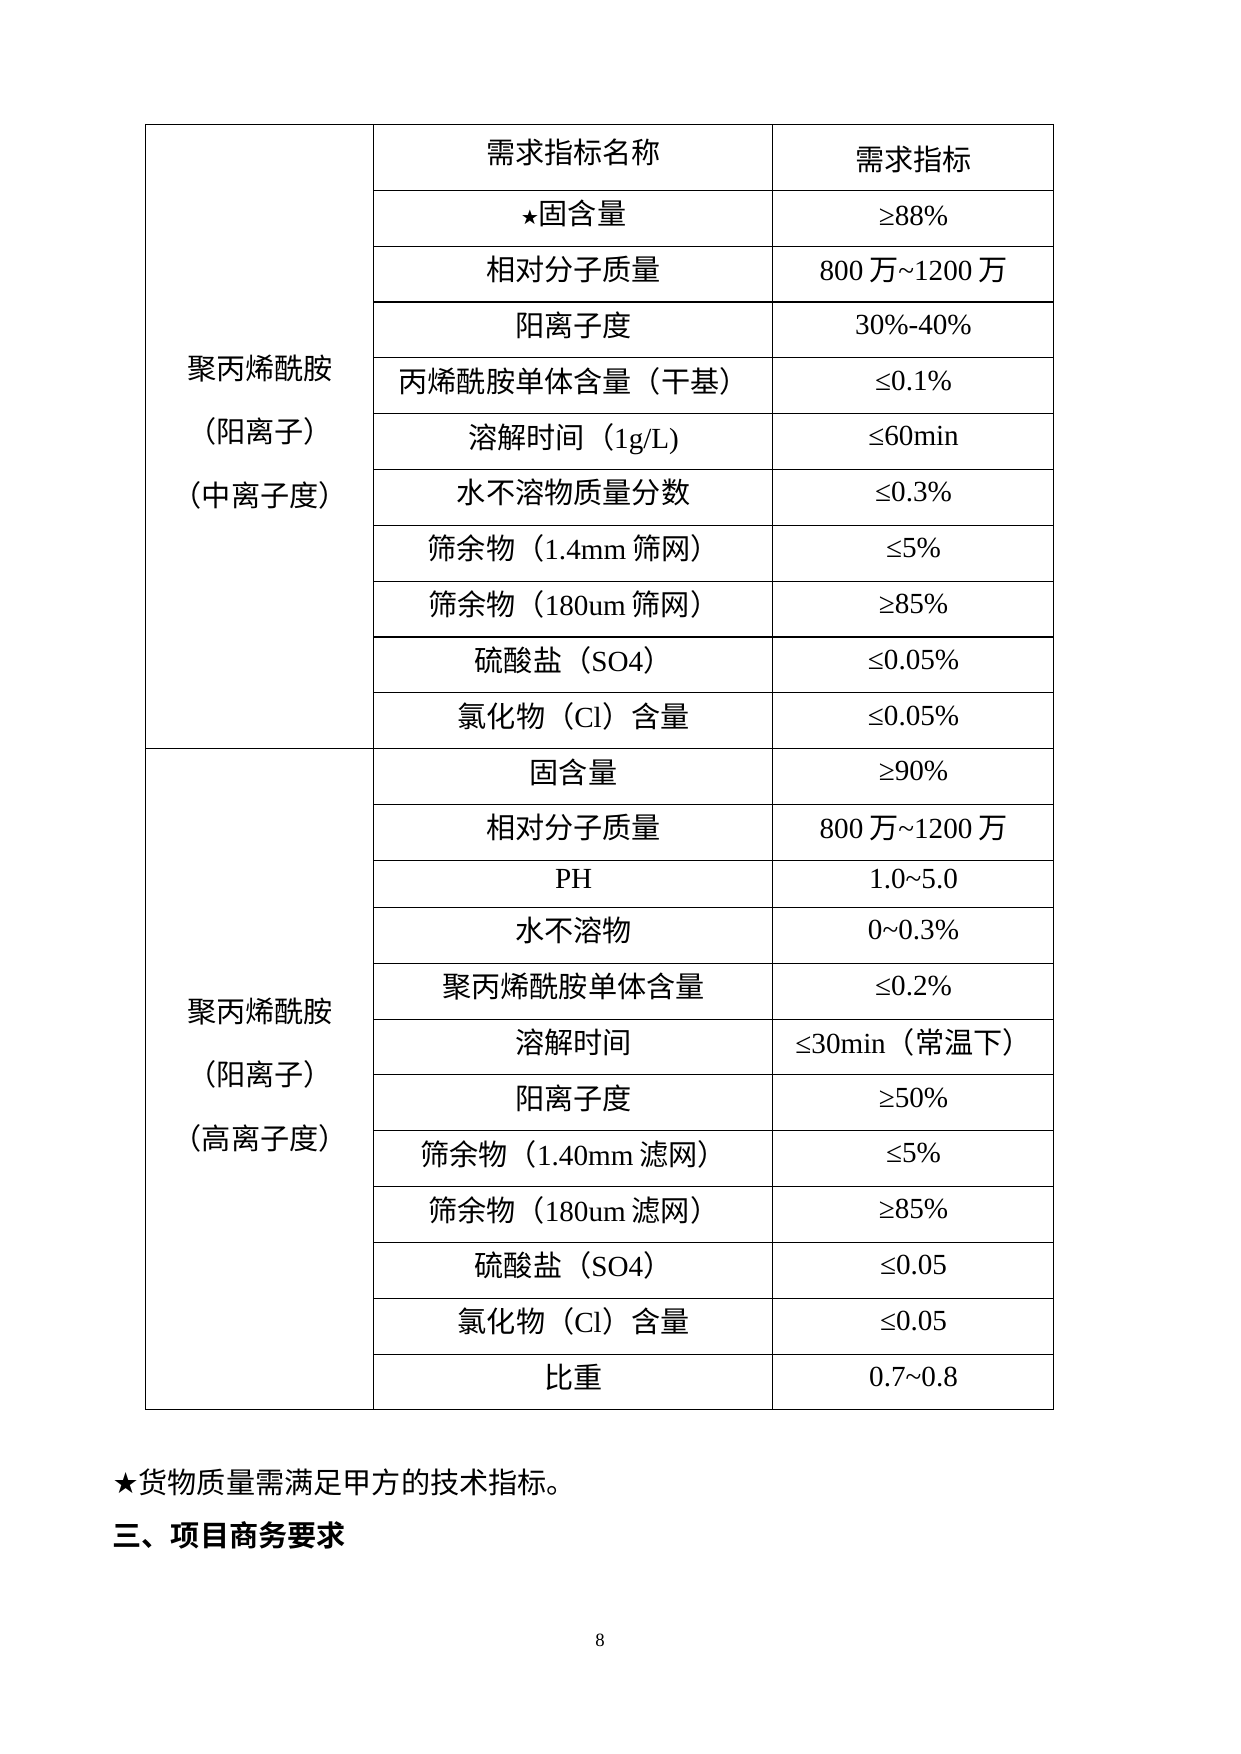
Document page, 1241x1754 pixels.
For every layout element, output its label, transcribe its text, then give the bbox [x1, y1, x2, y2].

table_cell 30%-40% [773, 303, 1053, 357]
table_cell ≤0.2% [773, 964, 1053, 1018]
table_cell ≤0.05 [773, 1299, 1053, 1353]
table_cell 筛余物（180um筛网） [374, 582, 772, 636]
table_cell 硫酸盐（SO4） [374, 638, 772, 692]
table_cell ≤0.05% [773, 638, 1053, 692]
table_cell ≥90% [773, 749, 1053, 804]
table_cell 氯化物（Cl）含量 [374, 693, 772, 748]
table_cell ≤5% [773, 1131, 1053, 1186]
table_cell ≥85% [773, 1187, 1053, 1242]
text ★货物质量需满足甲方的技术指标。 [112, 1460, 1087, 1502]
table_cell 水不溶物 [374, 908, 772, 963]
table_cell 硫酸盐（SO4） [374, 1243, 772, 1298]
table_cell ≤60min [773, 414, 1053, 469]
table_cell 800万~1200万 [773, 805, 1053, 860]
table_cell 相对分子质量 [374, 805, 772, 860]
table_cell 水不溶物质量分数 [374, 470, 772, 525]
table_cell 筛余物（1.4mm筛网） [374, 526, 772, 581]
table_cell 溶解时间 [374, 1020, 772, 1074]
table_cell ≤0.05 [773, 1243, 1053, 1298]
table_cell ★固含量 [374, 191, 772, 246]
table_cell 聚丙烯酰胺单体含量 [374, 964, 772, 1018]
table_cell ≤30min（常温下） [773, 1020, 1053, 1074]
table_cell 需求指标名称 [374, 125, 772, 190]
table_cell ≥88% [773, 191, 1053, 246]
table_cell 阳离子度 [374, 1075, 772, 1130]
table_cell 氯化物（Cl）含量 [374, 1299, 772, 1353]
table_cell 筛余物（1.40mm滤网） [374, 1131, 772, 1186]
table_cell 1.0~5.0 [773, 861, 1053, 907]
table_cell 丙烯酰胺单体含量（干基） [374, 358, 772, 413]
table_cell 800万~1200万 [773, 247, 1053, 301]
table_cell 需求指标 [773, 125, 1053, 190]
table_cell ≥85% [773, 582, 1053, 636]
text 三、项目商务要求 [112, 1513, 1087, 1555]
table_cell 相对分子质量 [374, 247, 772, 301]
table_cell ≤0.1% [773, 358, 1053, 413]
table_cell 溶解时间（1g/L) [374, 414, 772, 469]
table_cell 阳离子度 [374, 303, 772, 357]
table_cell 筛余物（180um滤网） [374, 1187, 772, 1242]
table_cell 0.7~0.8 [773, 1355, 1053, 1409]
table_cell 固含量 [374, 749, 772, 804]
table_cell 聚丙烯酰胺 （阳离子） （中离子度） [146, 125, 373, 748]
table_cell 0~0.3% [773, 908, 1053, 963]
table_cell 比重 [374, 1355, 772, 1409]
table_cell ≤0.3% [773, 470, 1053, 525]
table_cell ≤0.05% [773, 693, 1053, 748]
table_cell ≥50% [773, 1075, 1053, 1130]
table_cell PH [374, 861, 772, 907]
table_cell 聚丙烯酰胺 （阳离子） （高离子度） [146, 749, 373, 1409]
table_cell ≤5% [773, 526, 1053, 581]
